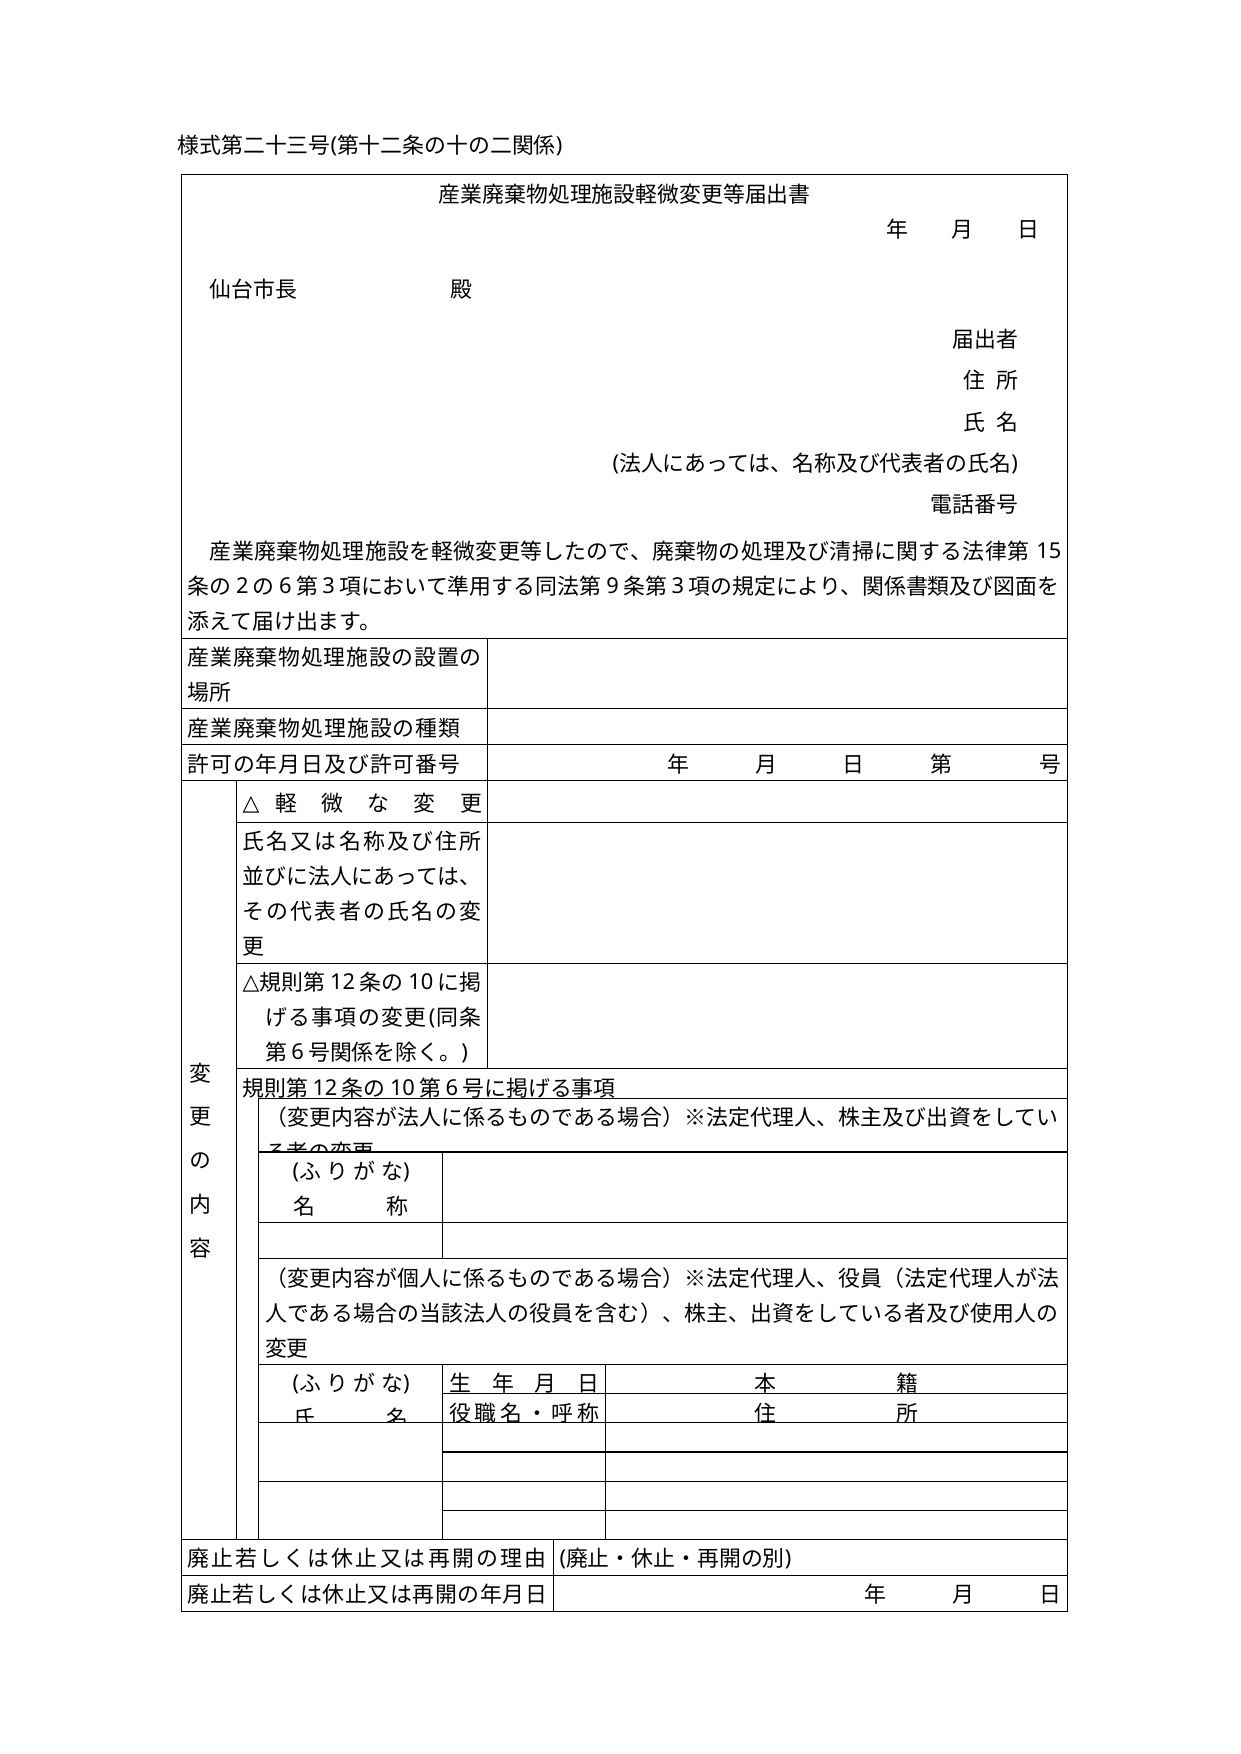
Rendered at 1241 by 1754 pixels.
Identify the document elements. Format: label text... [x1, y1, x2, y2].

table_cell [606, 1423, 1067, 1451]
table_cell [443, 1453, 605, 1481]
table_cell [488, 781, 1067, 822]
table_cell △規則第12条の10に掲げる事項の変更(同条第6号関係を除く。) [237, 964, 487, 1068]
table_cell 役職名・呼称 [443, 1394, 605, 1422]
table_cell [259, 1482, 442, 1539]
table_cell 許可の年月日及び許可番号 [182, 745, 487, 780]
table_cell 住所 [606, 1394, 1067, 1422]
table_cell （変更内容が法人に係るものである場合）※法定代理人、株主及び出資をしている者の変更 [259, 1099, 1067, 1151]
table_cell [488, 639, 1067, 708]
table_cell 本籍 [606, 1365, 1067, 1393]
table_cell [259, 1423, 442, 1481]
text 様式第二十三号(第十二条の十の二関係) [177, 127, 1063, 162]
table_cell [443, 1423, 605, 1451]
table_cell (廃止・休止・再開の別) [554, 1540, 1067, 1575]
table_cell [259, 1223, 442, 1258]
table_cell [488, 709, 1067, 744]
table_cell [488, 964, 1067, 1068]
table_header 産業廃棄物処理施設軽微変更等届出書 年 月 日 仙台市長 殿 届出者 住所 氏名 (法人にあっては、名称及び代表者の氏名) 電話番号 産業廃棄物処理施設を軽微変更等したので、廃棄物の処理及び清掃に関する法律第15条の2の6第3項において準用する同法第9条第3項の規定により、関係書類及び図面を添えて届け出ます。 [182, 175, 1067, 637]
table_cell 廃止若しくは休止又は再開の理由 [182, 1540, 553, 1575]
table_cell 変 更 の 内 容 [182, 781, 236, 1539]
table_cell (ふりがな) 名 称 [259, 1153, 442, 1222]
table_cell [443, 1482, 605, 1510]
table_cell 年 月 日 [554, 1576, 1067, 1611]
table_cell [488, 823, 1067, 962]
table_cell 生年月日 [443, 1365, 605, 1393]
table_cell 規則第12条の10第6号に掲げる事項 [237, 1069, 1067, 1098]
table_cell （変更内容が個人に係るものである場合）※法定代理人、役員（法定代理人が法人である場合の当該法人の役員を含む）、株主、出資をしている者及び使用人の変更 [259, 1259, 1067, 1364]
table_cell 産業廃棄物処理施設の種類 [182, 709, 487, 744]
table_cell [606, 1453, 1067, 1481]
table_cell 廃止若しくは休止又は再開の年月日 [182, 1576, 553, 1611]
table_cell 年 月 日 第 号 [488, 745, 1067, 780]
table_cell [606, 1482, 1067, 1510]
table_cell [443, 1511, 605, 1539]
table_cell [237, 1098, 258, 1539]
table_cell [443, 1223, 1067, 1258]
table_cell 産業廃棄物処理施設の設置の場所 [182, 639, 487, 708]
table_cell [606, 1511, 1067, 1539]
table_cell 氏名又は名称及び住所並びに法人にあっては、その代表者の氏名の変更 [237, 823, 487, 962]
table_cell [443, 1153, 1067, 1222]
table_cell △軽微な変更 [237, 781, 487, 822]
table_cell (ふりがな) 氏 名 [259, 1365, 442, 1422]
